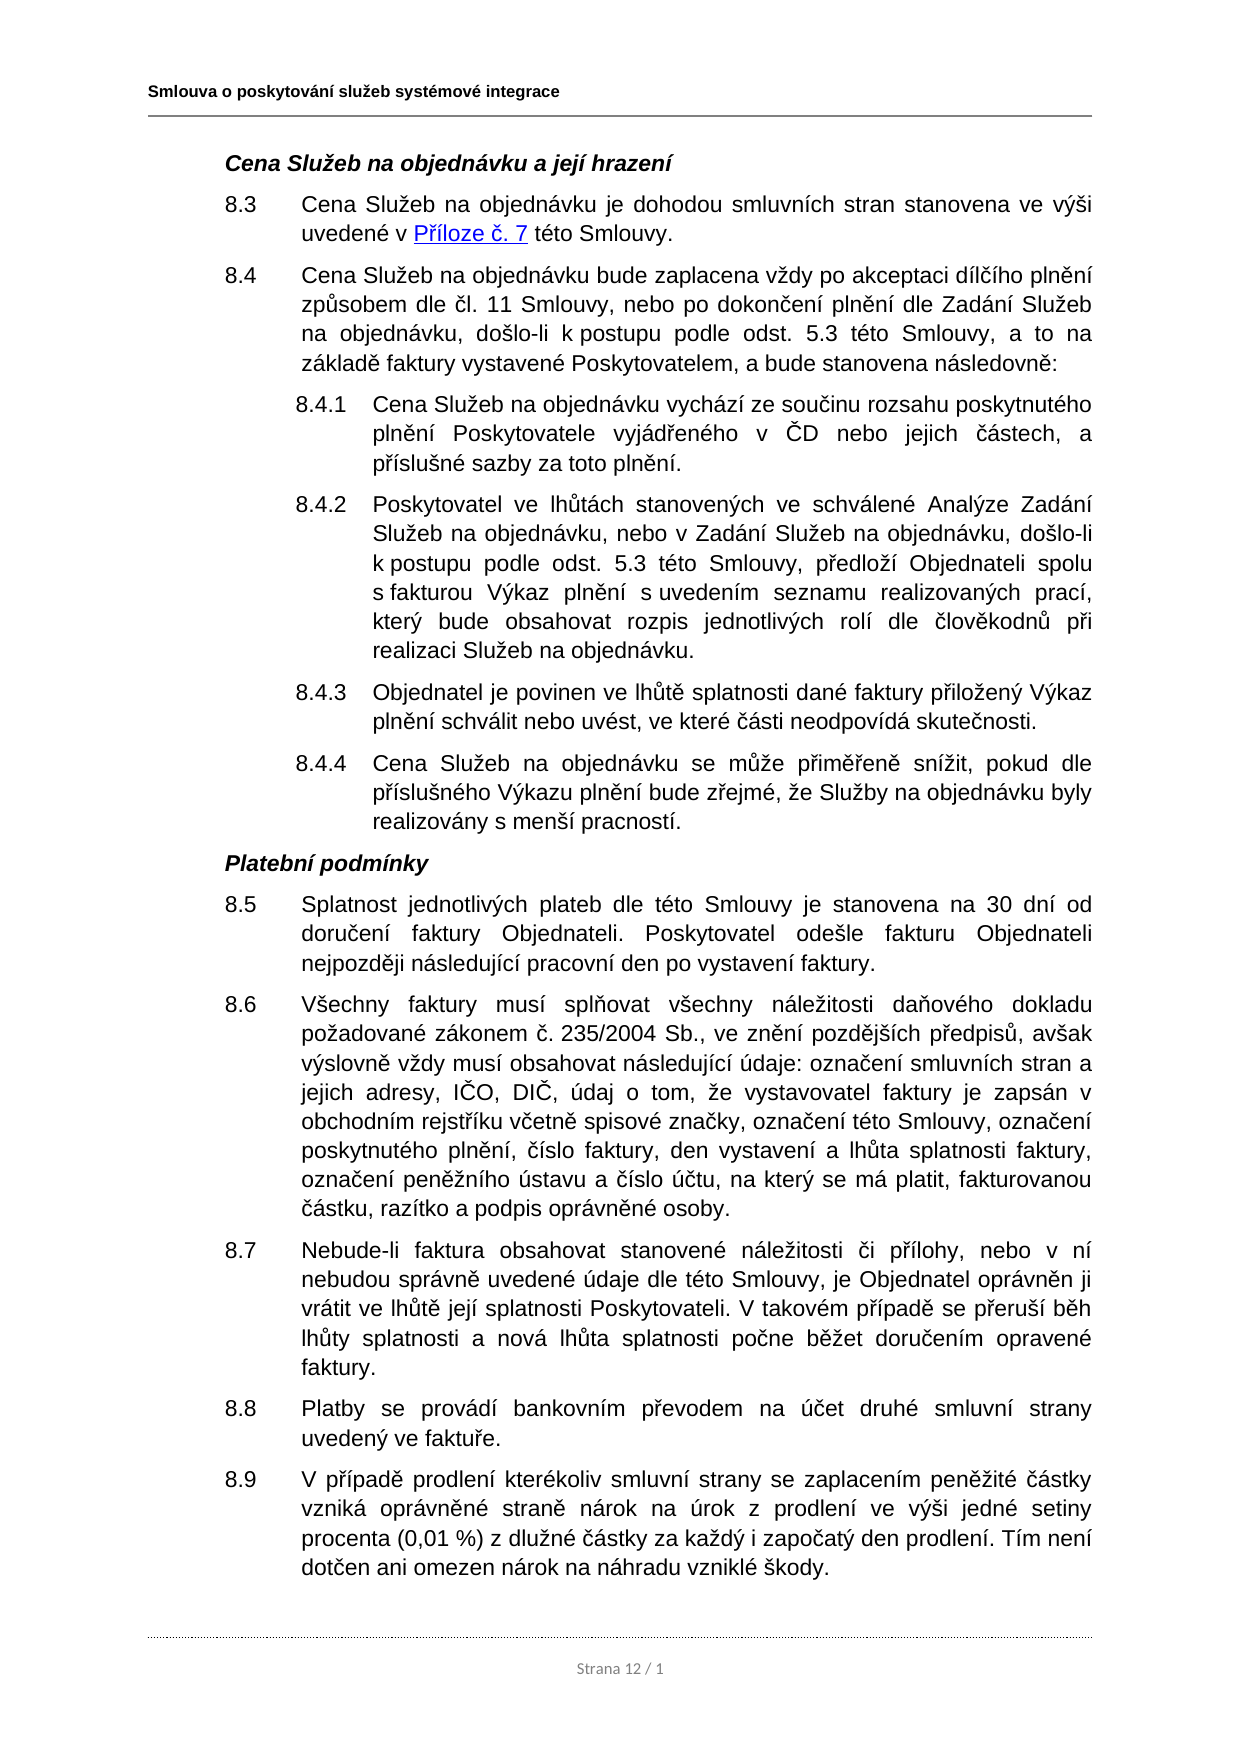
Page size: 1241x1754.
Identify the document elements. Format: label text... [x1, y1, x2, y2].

text Cena Služeb na objednávku je dohodou smluvních stran stanovena ve výši uvedené v Příloze č. 7 této Smlouvy. [224, 189, 1092, 248]
list Cena Služeb na objednávku a její hrazení [224, 148, 1092, 177]
text Cena Služeb na objednávku bude zaplacena vždy po akceptaci dílčího plnění způsobem dle čl. 11 Smlouvy, nebo po dokončení plnění dle Zadání Služeb na objednávku, došlo-li k postupu podle odst. 5.3 této Smlouvy, a to na základě faktury vystavené Poskytovatelem, a bude stanovena následovně: [224, 260, 1092, 377]
text V případě prodlení kterékoliv smluvní strany se zaplacením peněžité částky vzniká oprávněné straně nárok na úrok z prodlení ve výši jedné setiny procenta (0,01 %) z dlužné částky za každý i započatý den prodlení. Tím není dotčen ani omezen nárok na náhradu vzniklé škody. [224, 1464, 1092, 1581]
list Objednatel je povinen ve lhůtě splatnosti dané faktury přiložený Výkaz plnění schválit nebo uvést, ve které části neodpovídá skutečnosti. [295, 677, 1092, 735]
list Cena Služeb na objednávku se může přiměřeně snížit, pokud dle příslušného Výkazu plnění bude zřejmé, že Služby na objednávku byly realizovány s menší pracností. [295, 748, 1092, 835]
text Nebude-li faktura obsahovat stanovené náležitosti či přílohy, nebo v ní nebudou správně uvedené údaje dle této Smlouvy, je Objednatel oprávněn ji vrátit ve lhůtě její splatnosti Poskytovateli. V takovém případě se přeruší běh lhůty splatnosti a nová lhůta splatnosti počne běžet doručením opravené faktury. [224, 1235, 1092, 1381]
text Všechny faktury musí splňovat všechny náležitosti daňového dokladu požadované zákonem č. 235/2004 Sb., ve znění pozdějších předpisů, avšak výslovně vždy musí obsahovat následující údaje: označení smluvních stran a jejich adresy, IČO, DIČ, údaj o tom, že vystavovatel faktury je zapsán v obchodním rejstříku včetně spisové značky, označení této Smlouvy, označení poskytnutého plnění, číslo faktury, den vystavení a lhůta splatnosti faktury, označení peněžního ústavu a číslo účtu, na který se má platit, fakturovanou částku, razítko a podpis oprávněné osoby. [224, 989, 1092, 1223]
list Poskytovatel ve lhůtách stanovených ve schválené Analýze Zadání Služeb na objednávku, nebo v Zadání Služeb na objednávku, došlo-li k postupu podle odst. 5.3 této Smlouvy, předloží Objednateli spolu s fakturou Výkaz plnění s uvedením seznamu realizovaných prací, který bude obsahovat rozpis jednotlivých rolí dle člověkodnů při realizaci Služeb na objednávku. [295, 489, 1092, 664]
list Cena Služeb na objednávku vychází ze součinu rozsahu poskytnutého plnění Poskytovatele vyjádřeného v ČD nebo jejich částech, a příslušné sazby za toto plnění. [295, 389, 1092, 477]
text Platby se provádí bankovním převodem na účet druhé smluvní strany uvedený ve faktuře. [224, 1393, 1092, 1452]
list Platební podmínky [224, 848, 1092, 877]
text Splatnost jednotlivých plateb dle této Smlouvy je stanovena na 30 dní od doručení faktury Objednateli. Poskytovatel odešle fakturu Objednateli nejpozději následující pracovní den po vystavení faktury. [224, 889, 1092, 977]
